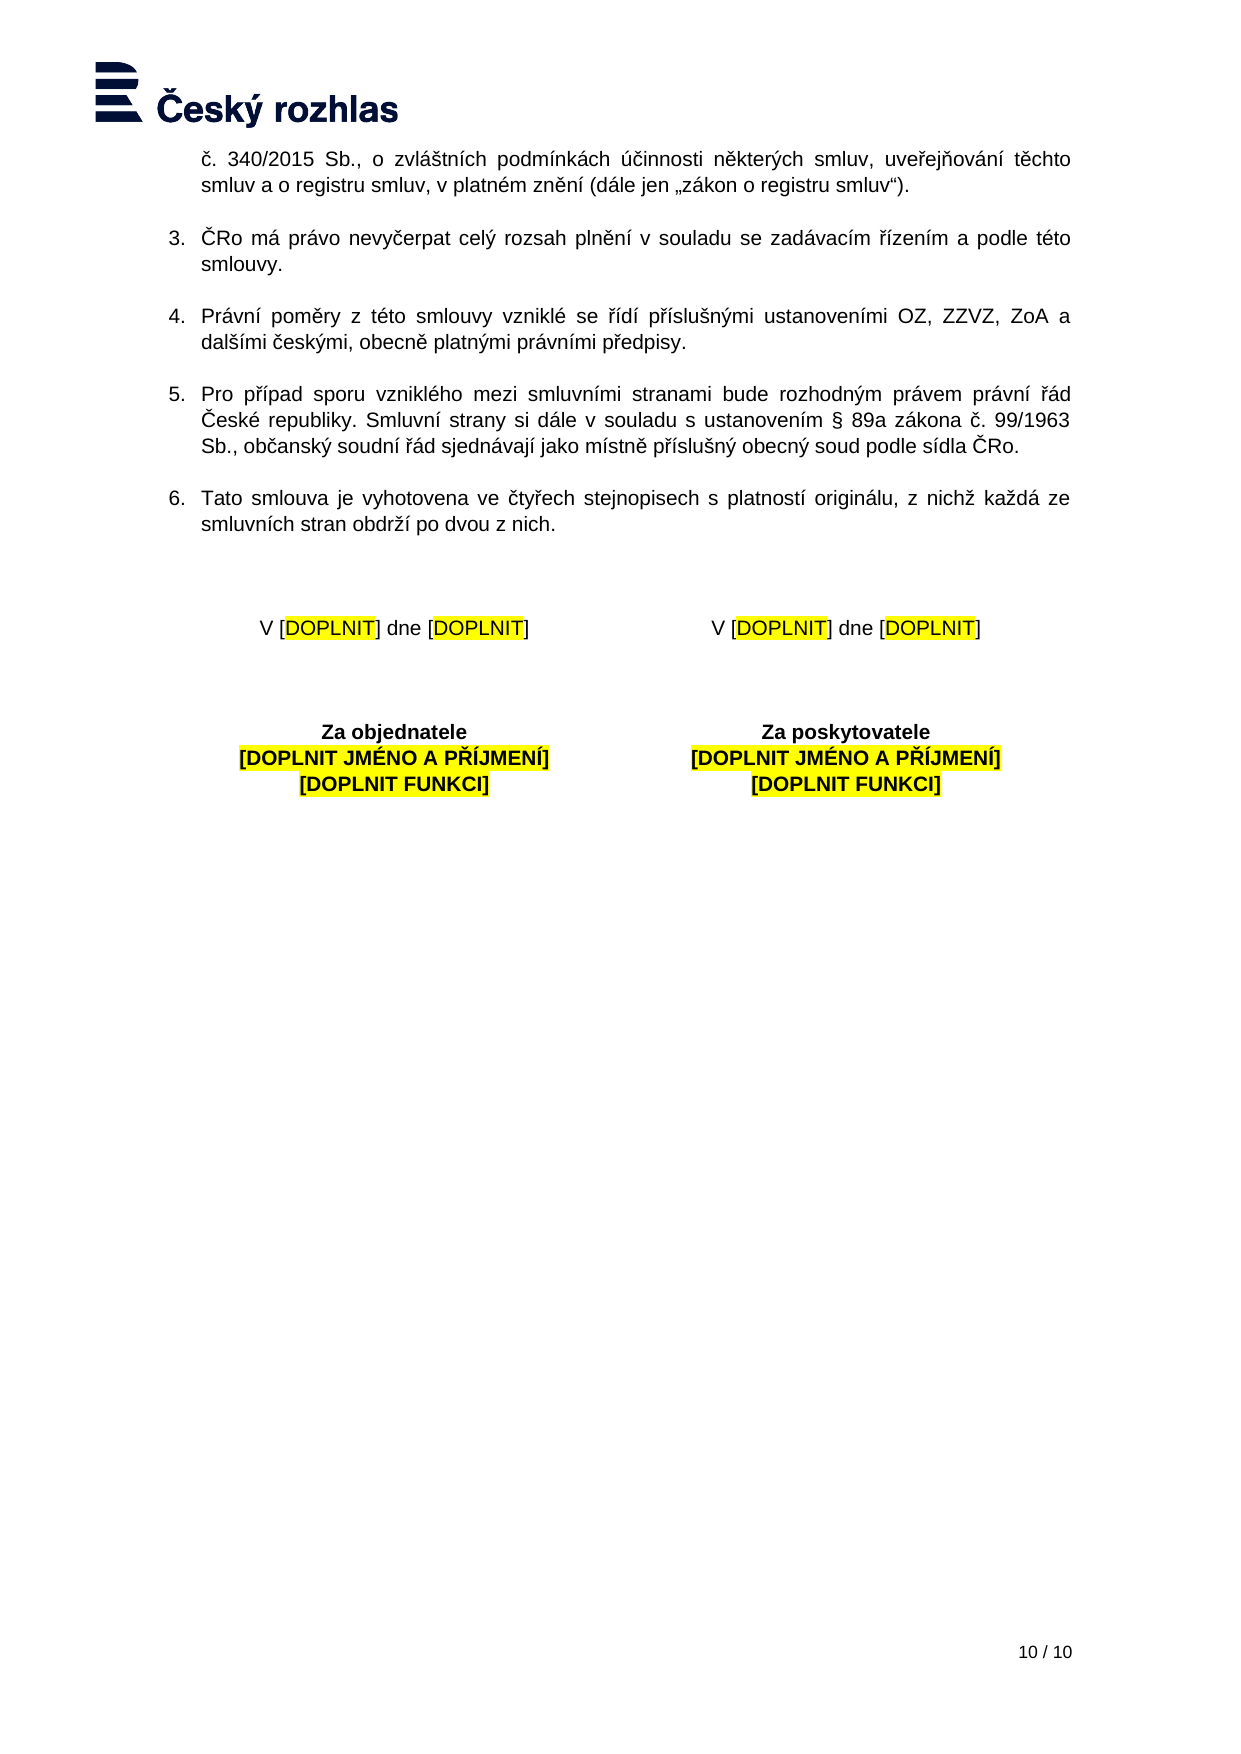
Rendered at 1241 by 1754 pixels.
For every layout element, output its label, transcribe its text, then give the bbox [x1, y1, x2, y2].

picture [95, 62, 398, 128]
table_cell Za poskytovatele [DOPLNIT JMÉNO A PŘÍJMENÍ] [DOPLNIT FUNKCI] [620, 641, 1072, 797]
table_header V [DOPLNIT] dne [DOPLNIT] [168, 615, 620, 641]
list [168, 146, 1072, 198]
list ČRo má právo nevyčerpat celý rozsah plnění v souladu se zadávacím řízením a podle této smlouvy. [168, 224, 1072, 276]
list Pro případ sporu vzniklého mezi smluvními stranami bude rozhodným právem právní řád České republiky. Smluvní strany si dále v souladu s ustanovením § 89a zákona č. 99/1963 Sb., občanský soudní řád sjednávají jako místně příslušný obecný soud podle sídla ČRo. [168, 380, 1072, 458]
table_cell Za objednatele [DOPLNIT JMÉNO A PŘÍJMENÍ] [DOPLNIT FUNKCI] [168, 641, 620, 797]
table_header V [DOPLNIT] dne [DOPLNIT] [620, 615, 1072, 641]
list Tato smlouva je vyhotovena ve čtyřech stejnopisech s platností originálu, z nichž každá ze smluvních stran obdrží po dvou z nich. [168, 484, 1072, 537]
list Právní poměry z této smlouvy vzniklé se řídí příslušnými ustanoveními OZ, ZZVZ, ZoA a dalšími českými, obecně platnými právními předpisy. [168, 302, 1072, 354]
